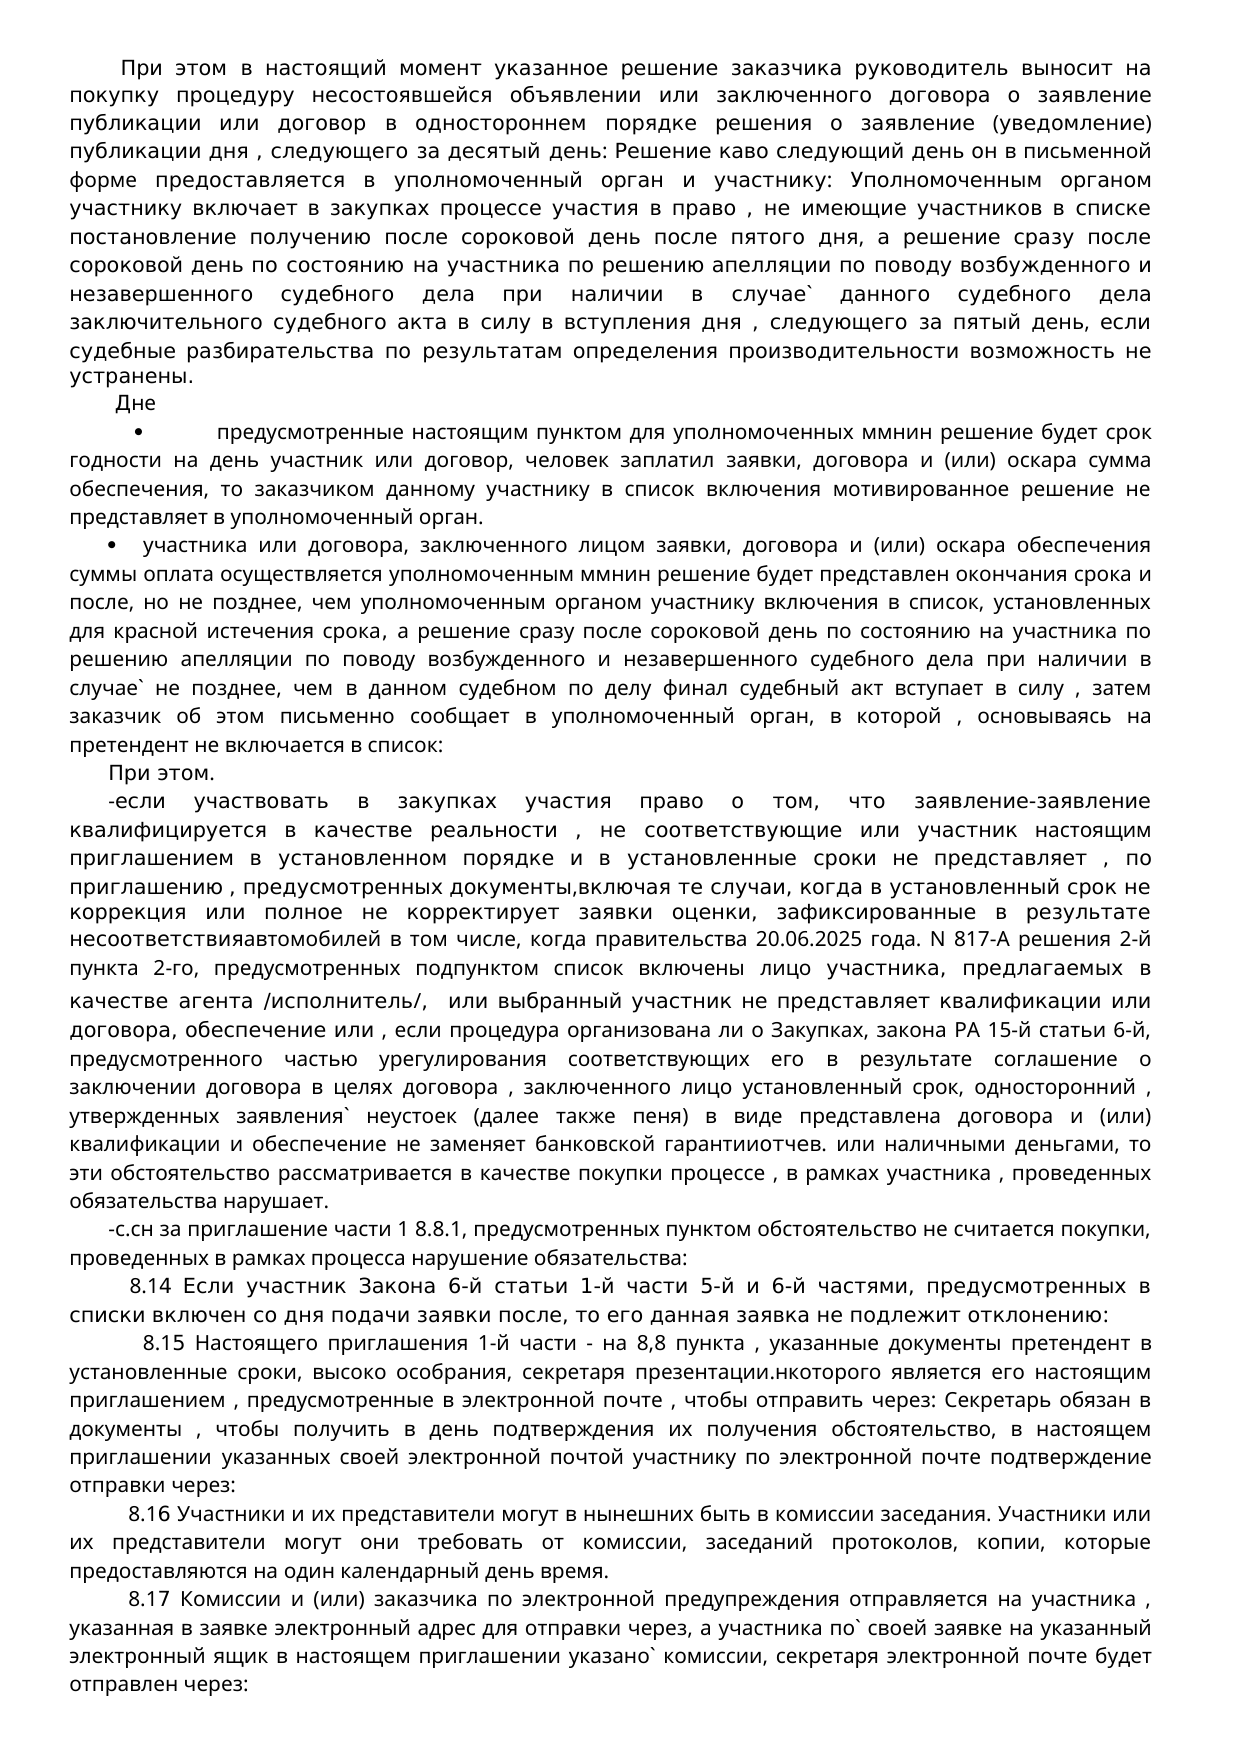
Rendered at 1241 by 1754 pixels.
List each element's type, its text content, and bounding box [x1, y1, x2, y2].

text 8.16 Участники и их представители могут в нынешних быть в комиссии заседания. Участники или их представители могут они требовать от комиссии, заседаний протоколов, копии, которые предоставляются на один календарный день время. [69, 1499, 1152, 1584]
text Дне [69, 388, 1152, 417]
text -с.сн за приглашение части 1 8.8.1, предусмотренных пунктом обстоятельство не считается покупки, проведенных в рамках процесса нарушение обязательства: [69, 1214, 1152, 1271]
text При этом в настоящий момент указанное решение заказчика руководитель выносит на покупку процедуру несостоявшейся объявлении или заключенного договора о заявление публикации или договор в одностороннем порядке решения о заявление (уведомление) публикации дня , следующего за десятый день: Решение каво следующий день он в письменной форме предоставляется в уполномоченный орган и участнику: Уполномоченным органом участнику включает в закупках процессе участия в право , не имеющие участников в списке постановление получению после сороковой день после пятого дня, а решение сразу после сороковой день по состоянию на участника по решению апелляции по поводу возбужденного и незавершенного судебного дела при наличии в случае` данного судебного дела заключительного судебного акта в силу в вступления дня , следующего за пятый день, если судебные разбирательства по результатам определения производительности возможность не устранены. [69, 56, 1152, 388]
list предусмотренные настоящим пунктом для уполномоченных ммнин решение будет срок годности на день участник или договор, человек заплатил заявки, договора и (или) оскара сумма обеспечения, то заказчиком данному участнику в список включения мотивированное решение не представляет в уполномоченный орган. [69, 417, 1152, 531]
text 8.14 Если участник Закона 6-й статьи 1-й части 5-й и 6-й частями, предусмотренных в списки включен со дня подачи заявки после, то его данная заявка не подлежит отклонению: [69, 1271, 1152, 1328]
text -если участвовать в закупках участия право о том, что заявление-заявление квалифицируется в качестве реальности , не соответствующие или участник настоящим приглашением в установленном порядке и в установленные сроки не представляет , по приглашению , предусмотренных документы,включая те случаи, когда в установленный срок не коррекция или полное не корректирует заявки оценки, зафиксированные в результате несоответствияавтомобилей в том числе, когда правительства 20.06.2025 года. N 817-А решения 2-й пункта 2-го, предусмотренных подпунктом список включены лицо участника, предлагаемых в качестве агента /исполнитель/, или выбранный участник не представляет квалификации или договора, обеспечение или , если процедура организована ли о Закупках, закона РА 15-й статьи 6-й, предусмотренного частью урегулирования соответствующих его в результате соглашение о заключении договора в целях договора , заключенного лицо установленный срок, односторонний , утвержденных заявления` неустоек (далее также пеня) в виде представлена договора и (или) квалификации и обеспечение не заменяет банковской гарантииотчев. или наличными деньгами, то эти обстоятельство рассматривается в качестве покупки процессе , в рамках участника , проведенных обязательства нарушает. [69, 787, 1152, 1214]
text 8.17 Комиссии и (или) заказчика по электронной предупреждения отправляется на участника , указанная в заявке электронный адрес для отправки через, а участника по` своей заявке на указанный электронный ящик в настоящем приглашении указано` комиссии, секретаря электронной почте будет отправлен через: [69, 1584, 1152, 1698]
list участника или договора, заключенного лицом заявки, договора и (или) оскара обеспечения суммы оплата осуществляется уполномоченным ммнин решение будет представлен окончания срока и после, но не позднее, чем уполномоченным органом участнику включения в список, установленных для красной истечения срока, а решение сразу после сороковой день по состоянию на участника по решению апелляции по поводу возбужденного и незавершенного судебного дела при наличии в случае` не позднее, чем в данном судебном по делу финал судебный акт вступает в силу , затем заказчик об этом письменно сообщает в уполномоченный орган, в которой , основываясь на претендент не включается в список: [69, 531, 1152, 758]
text При этом. [69, 758, 1152, 787]
text 8.15 Настоящего приглашения 1-й части - на 8,8 пункта , указанные документы претендент в установленные сроки, высоко особрания, секретаря презентации.нкоторого является его настоящим приглашением , предусмотренные в электронной почте , чтобы отправить через: Секретарь обязан в документы , чтобы получить в день подтверждения их получения обстоятельство, в настоящем приглашении указанных своей электронной почтой участнику по электронной почте подтверждение отправки через: [69, 1328, 1152, 1499]
